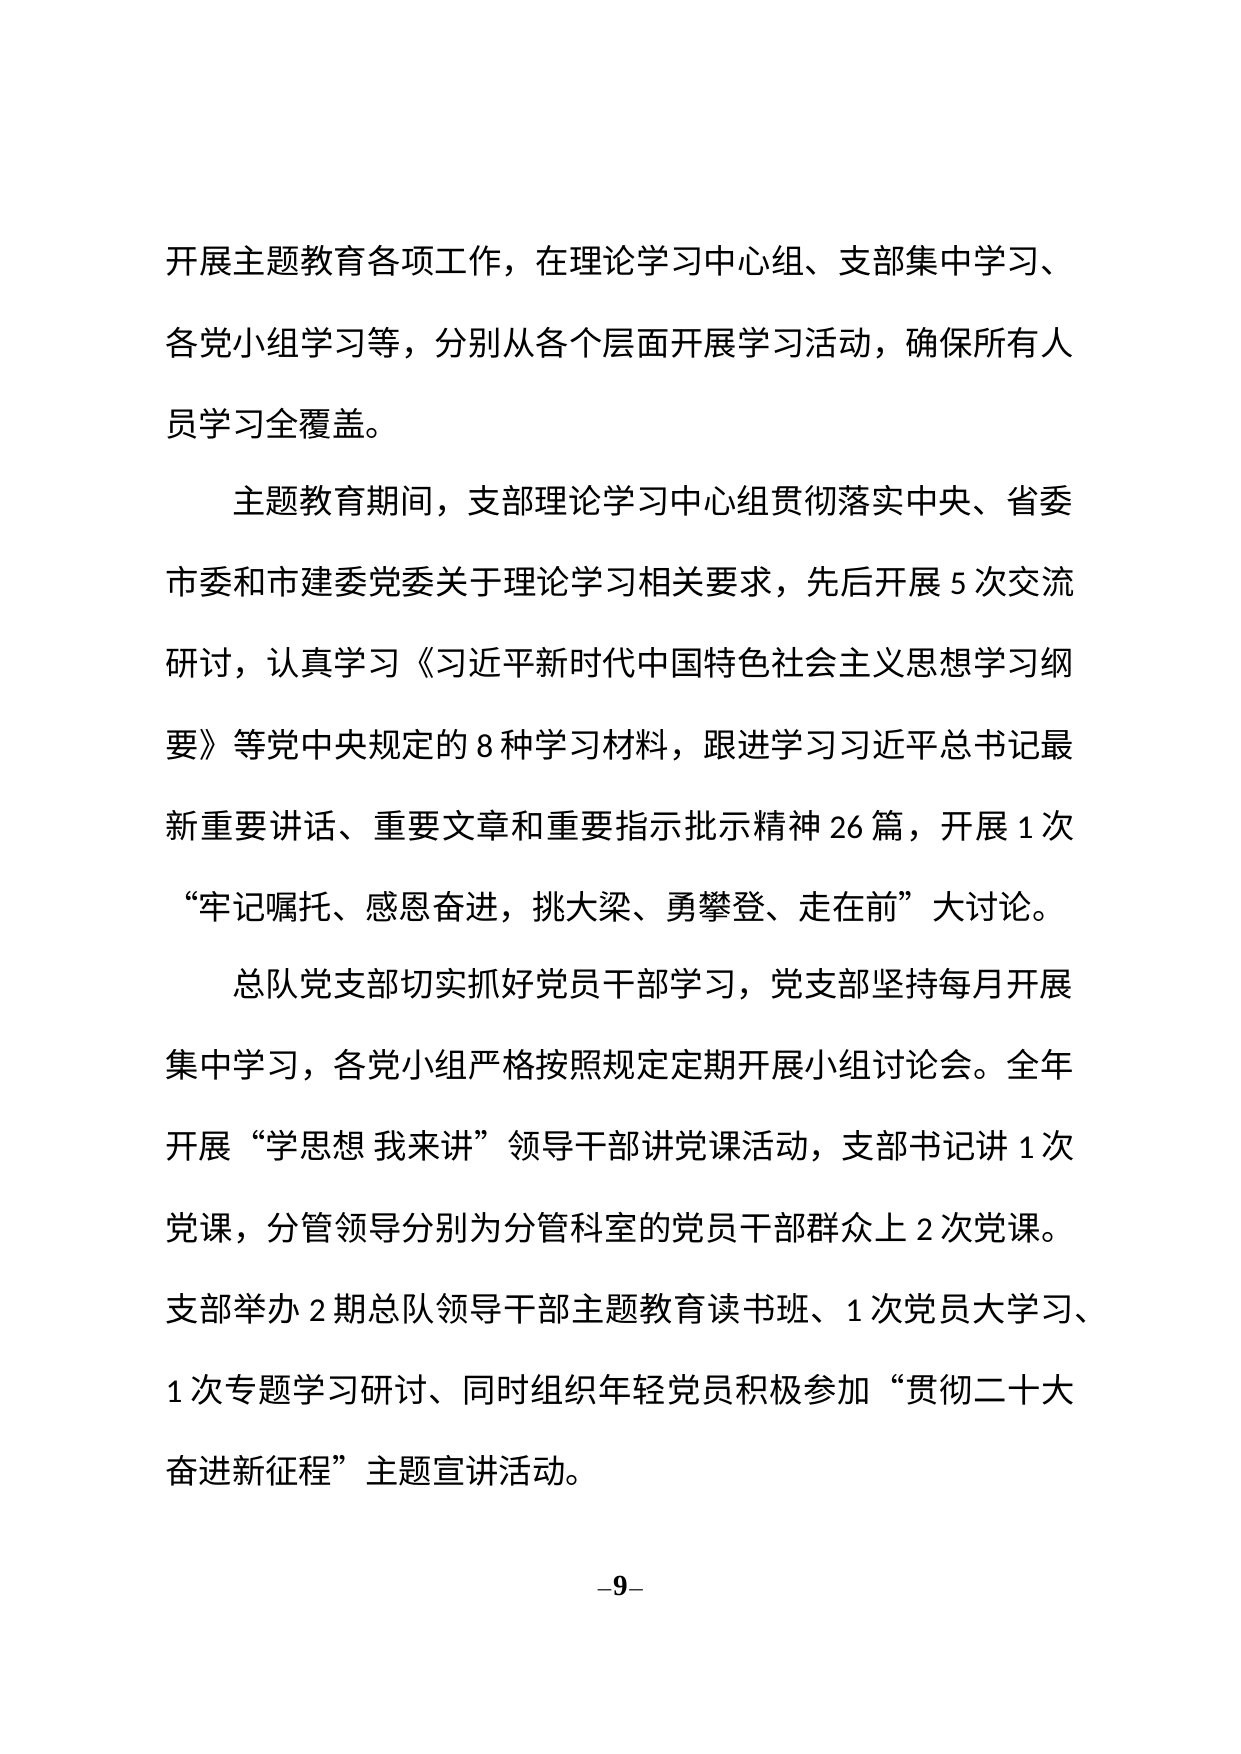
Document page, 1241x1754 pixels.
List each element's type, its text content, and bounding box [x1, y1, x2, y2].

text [165, 227, 1075, 454]
text 总队党支部切实抓好党员干部学习，党支部坚持每月开展集中学习，各党小组严格按照规定定期开展小组讨论会。全年开展“学思想 我来讲”领导干部讲党课活动，支部书记讲1次党课，分管领导分别为分管科室的党员干部群众上2次党课。支部举办2期总队领导干部主题教育读书班、1次党员大学习、1次专题学习研讨、同时组织年轻党员积极参加“贯彻二十大 奋进新征程”主题宣讲活动。 [165, 949, 1075, 1502]
text 主题教育期间，支部理论学习中心组贯彻落实中央、省委、市委和市建委党委关于理论学习相关要求，先后开展5次交流研讨，认真学习《习近平新时代中国特色社会主义思想学习纲要》等党中央规定的8种学习材料，跟进学习习近平总书记最新重要讲话、重要文章和重要指示批示精神26篇，开展1次“牢记嘱托、感恩奋进，挑大梁、勇攀登、走在前”大讨论。 [165, 466, 1075, 937]
